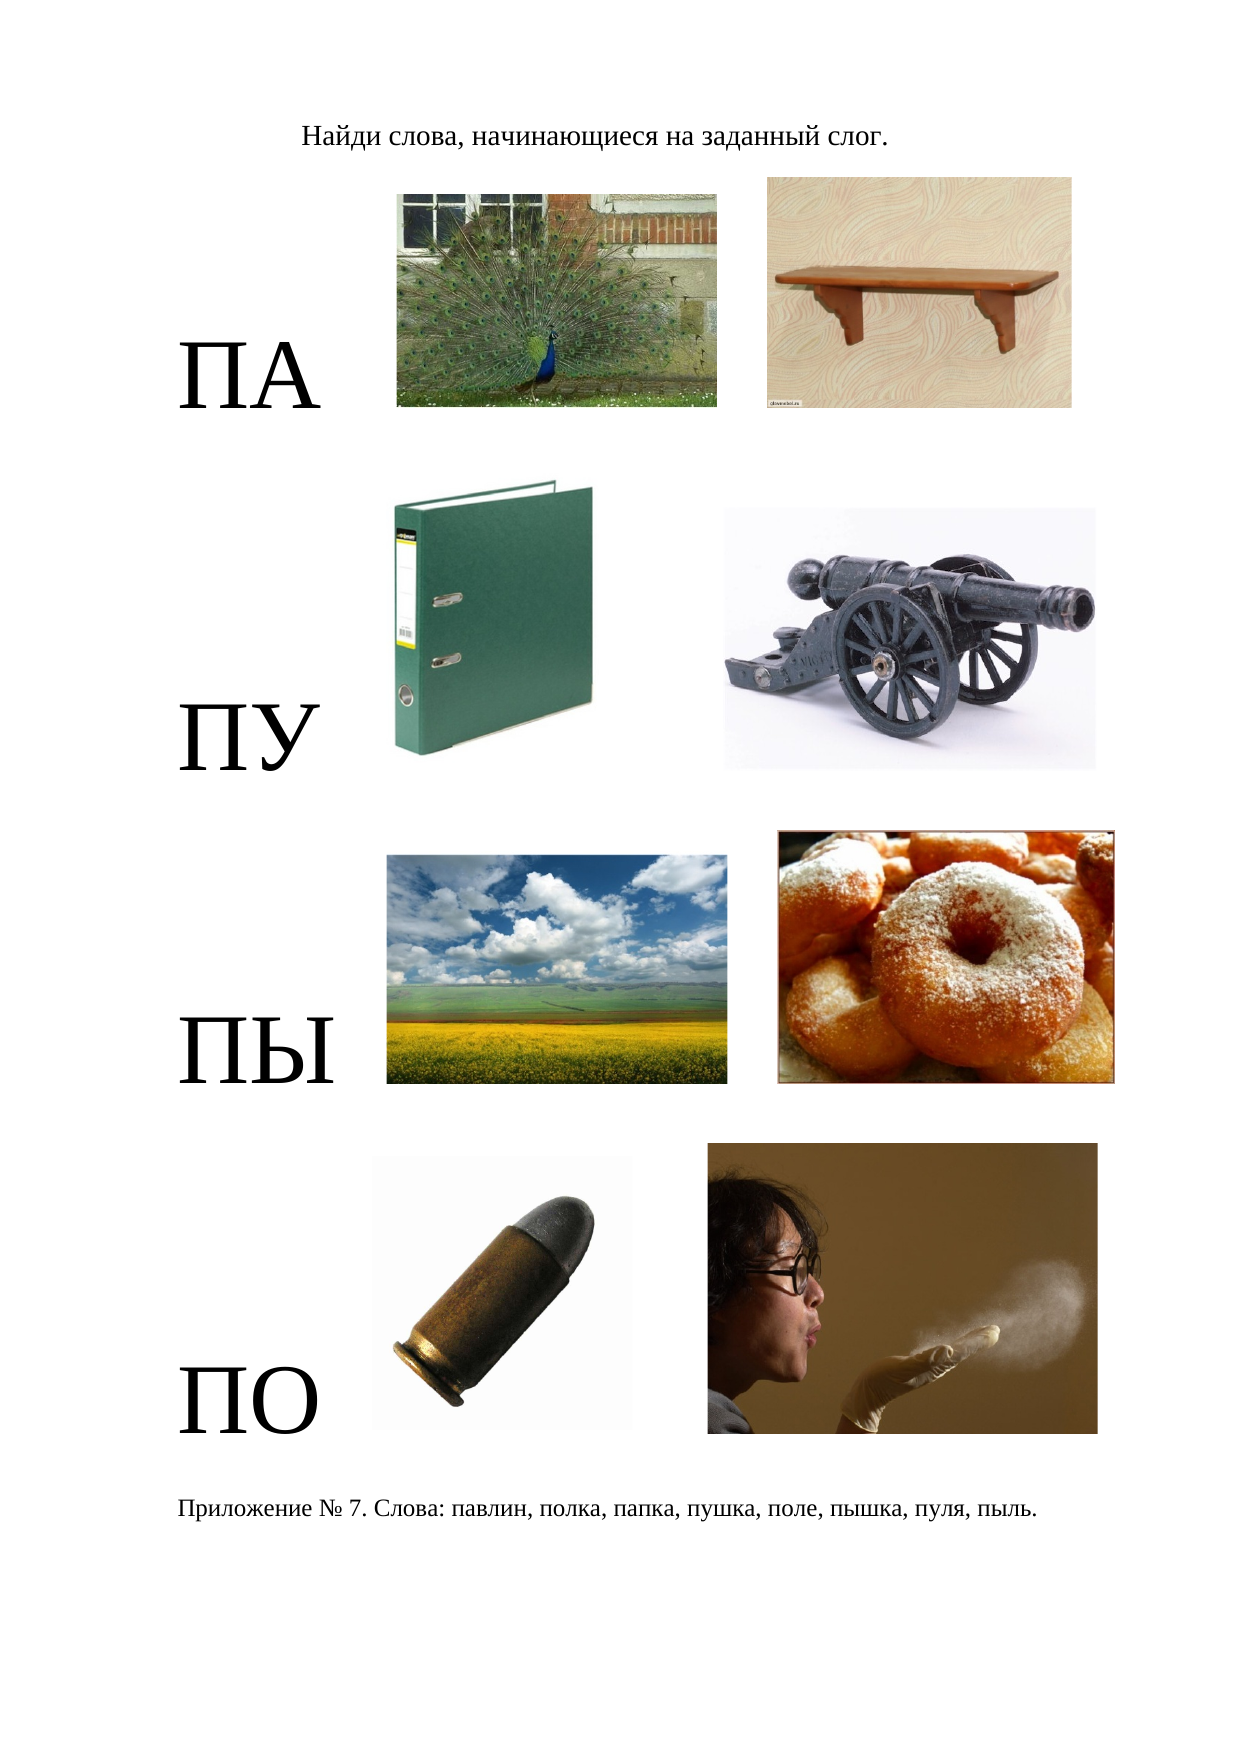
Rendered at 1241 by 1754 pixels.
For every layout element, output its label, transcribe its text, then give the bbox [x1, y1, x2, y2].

picture [707, 1143, 1098, 1434]
picture [723, 507, 1097, 771]
picture [396, 194, 717, 408]
text Найди слова, начинающиеся на заданный слог. [177, 118, 1152, 152]
picture [777, 830, 1115, 1084]
picture [371, 1156, 633, 1434]
picture [345, 467, 649, 771]
text Приложение № 7. Слова: павлин, полка, папка, пушка, поле, пышка, пуля, пыль. [177, 1493, 1152, 1522]
picture [767, 177, 1072, 408]
picture [386, 851, 728, 1084]
